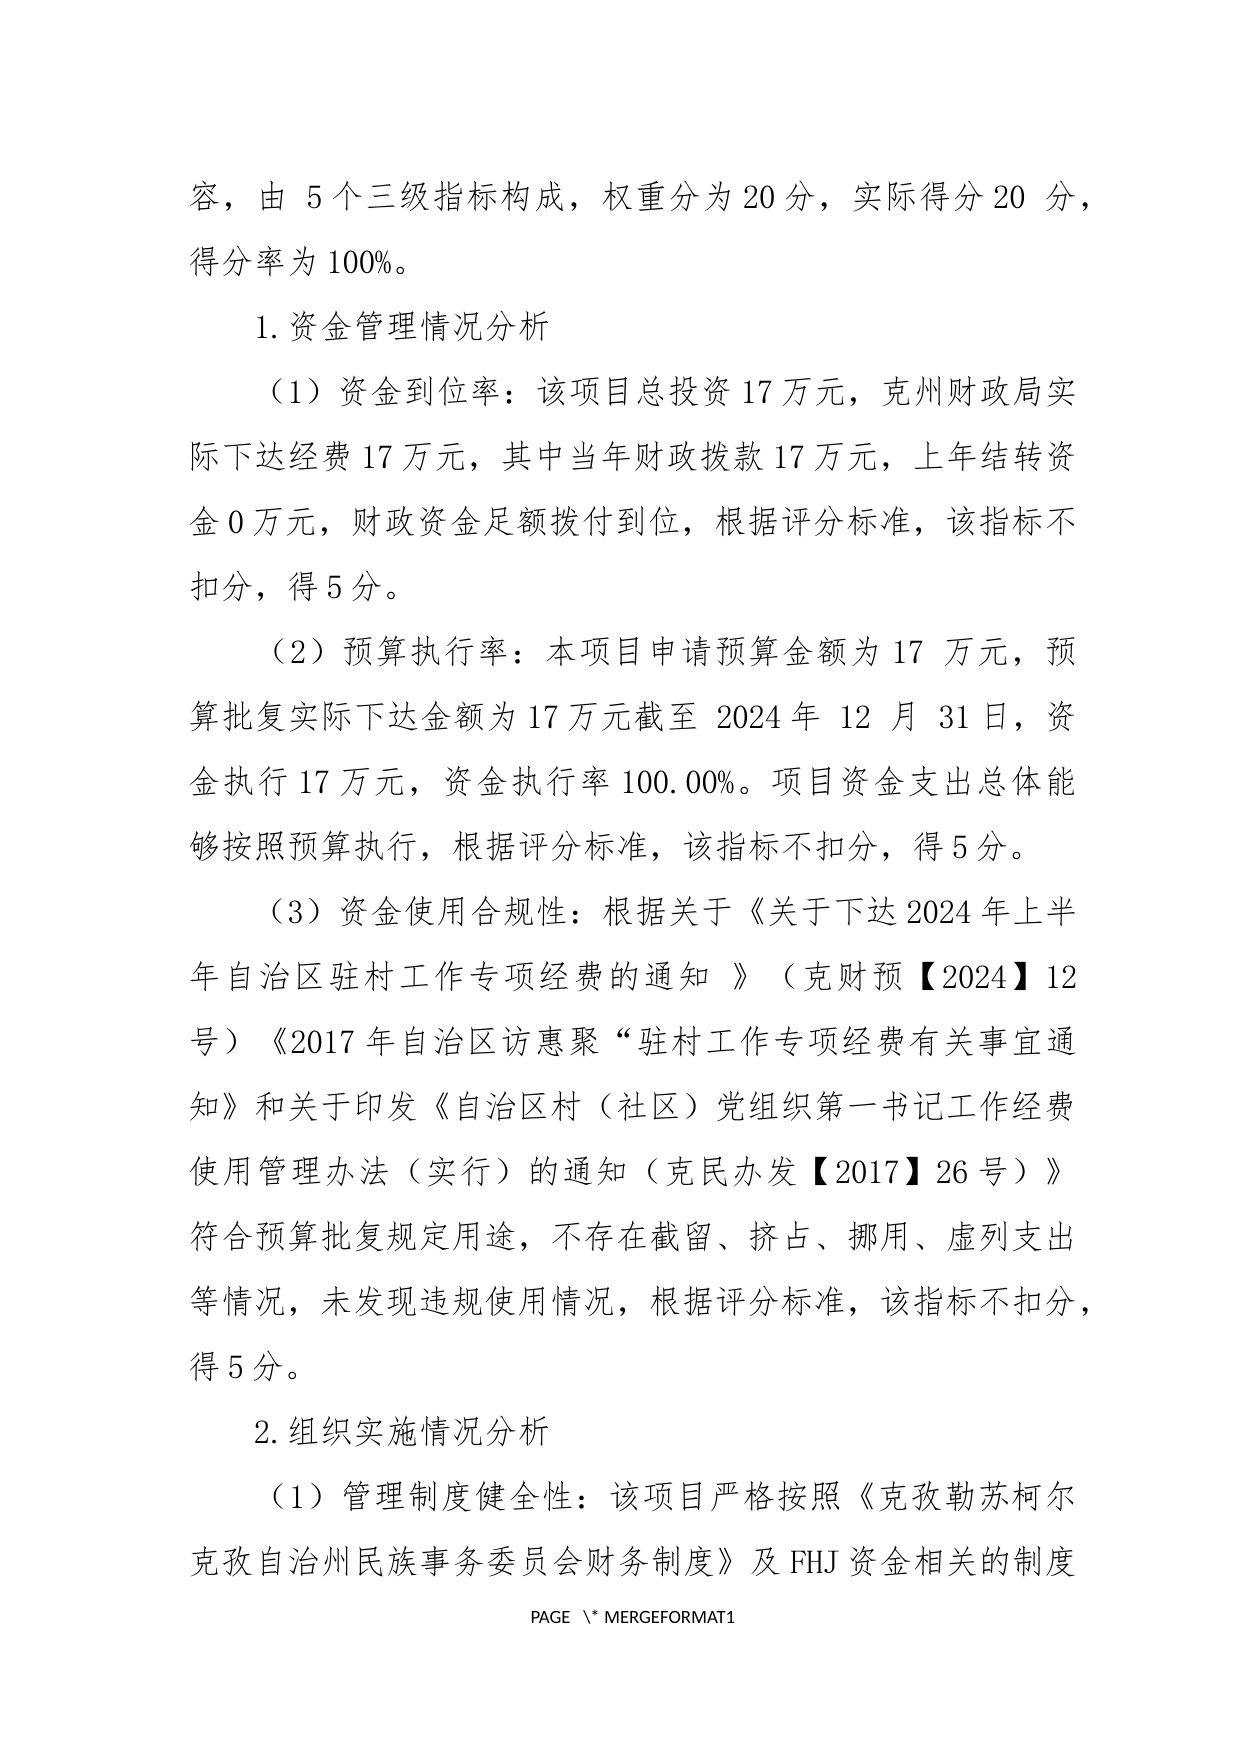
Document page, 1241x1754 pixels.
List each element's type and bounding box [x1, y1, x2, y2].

text [187, 162, 1078, 1592]
